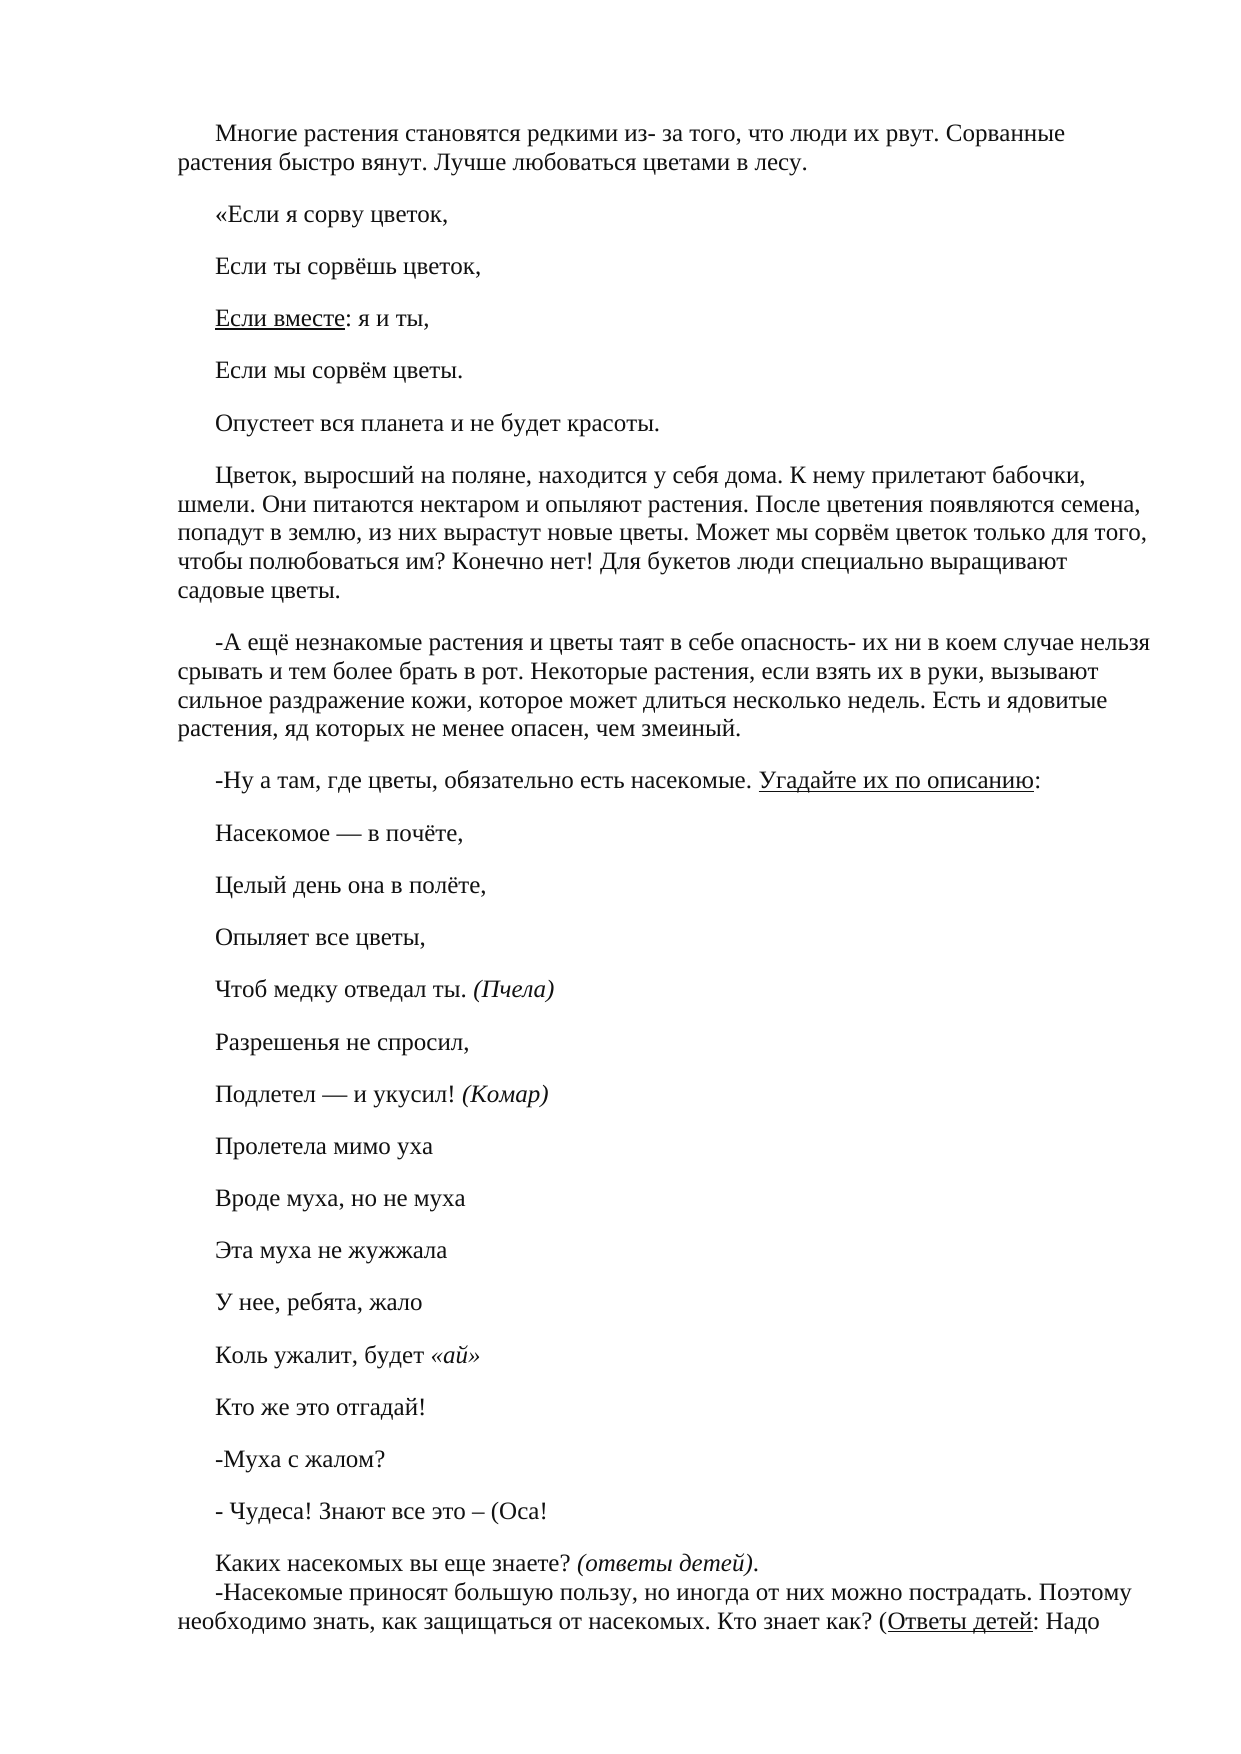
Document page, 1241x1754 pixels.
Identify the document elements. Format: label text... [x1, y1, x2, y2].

text Чтоб медку отведал ты. (Пчела) [177, 974, 1152, 1003]
text Многие растения становятся редкими из- за того, что люди их рвут. Сорванные растения быстро вянут. Лучше любоваться цветами в лесу. [177, 118, 1152, 176]
text Кто же это отгадай! [177, 1392, 1152, 1421]
text Если мы сорвём цветы. [177, 356, 1152, 384]
text Разрешенья не спросил, [177, 1027, 1152, 1055]
text -Муха с жалом? [177, 1444, 1152, 1473]
text Если вместе: я и ты, [177, 303, 1152, 332]
text Насекомое — в почёте, [177, 818, 1152, 847]
text Эта муха не жужжала [177, 1235, 1152, 1264]
text Коль ужалит, будет «ай» [177, 1340, 1152, 1368]
text - Чудеса! Знают все это – (Оса! [177, 1496, 1152, 1525]
text Опустеет вся планета и не будет красоты. [177, 408, 1152, 437]
text Целый день она в полёте, [177, 870, 1152, 899]
text Подлетел — и укусил! (Комар) [177, 1079, 1152, 1107]
text Каких насекомых вы еще знаете? (ответы детей). [177, 1548, 1152, 1577]
text -Ну а там, где цветы, обязательно есть насекомые. Угадайте их по описанию: [177, 766, 1152, 794]
text Пролетела мимо уха [177, 1131, 1152, 1160]
text Опыляет все цветы, [177, 922, 1152, 951]
text «Если я сорву цветок, [177, 199, 1152, 228]
text Если ты сорвёшь цветок, [177, 251, 1152, 280]
text -А ещё незнакомые растения и цветы таят в себе опасность- их ни в коем случае нельзя срывать и тем более брать в рот. Некоторые растения, если взять их в руки, вызывают сильное раздражение кожи, которое может длиться несколько недель. Есть и ядовитые растения, яд которых не менее опасен, чем змеиный. [177, 627, 1152, 742]
text Цветок, выросший на поляне, находится у себя дома. К нему прилетают бабочки, шмели. Они питаются нектаром и опыляют растения. После цветения появляются семена, попадут в землю, из них вырастут новые цветы. Может мы сорвём цветок только для того, чтобы полюбоваться им? Конечно нет! Для букетов люди специально выращивают садовые цветы. [177, 460, 1152, 604]
text Вроде муха, но не муха [177, 1183, 1152, 1212]
text У нее, ребята, жало [177, 1287, 1152, 1316]
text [177, 1577, 1152, 1635]
